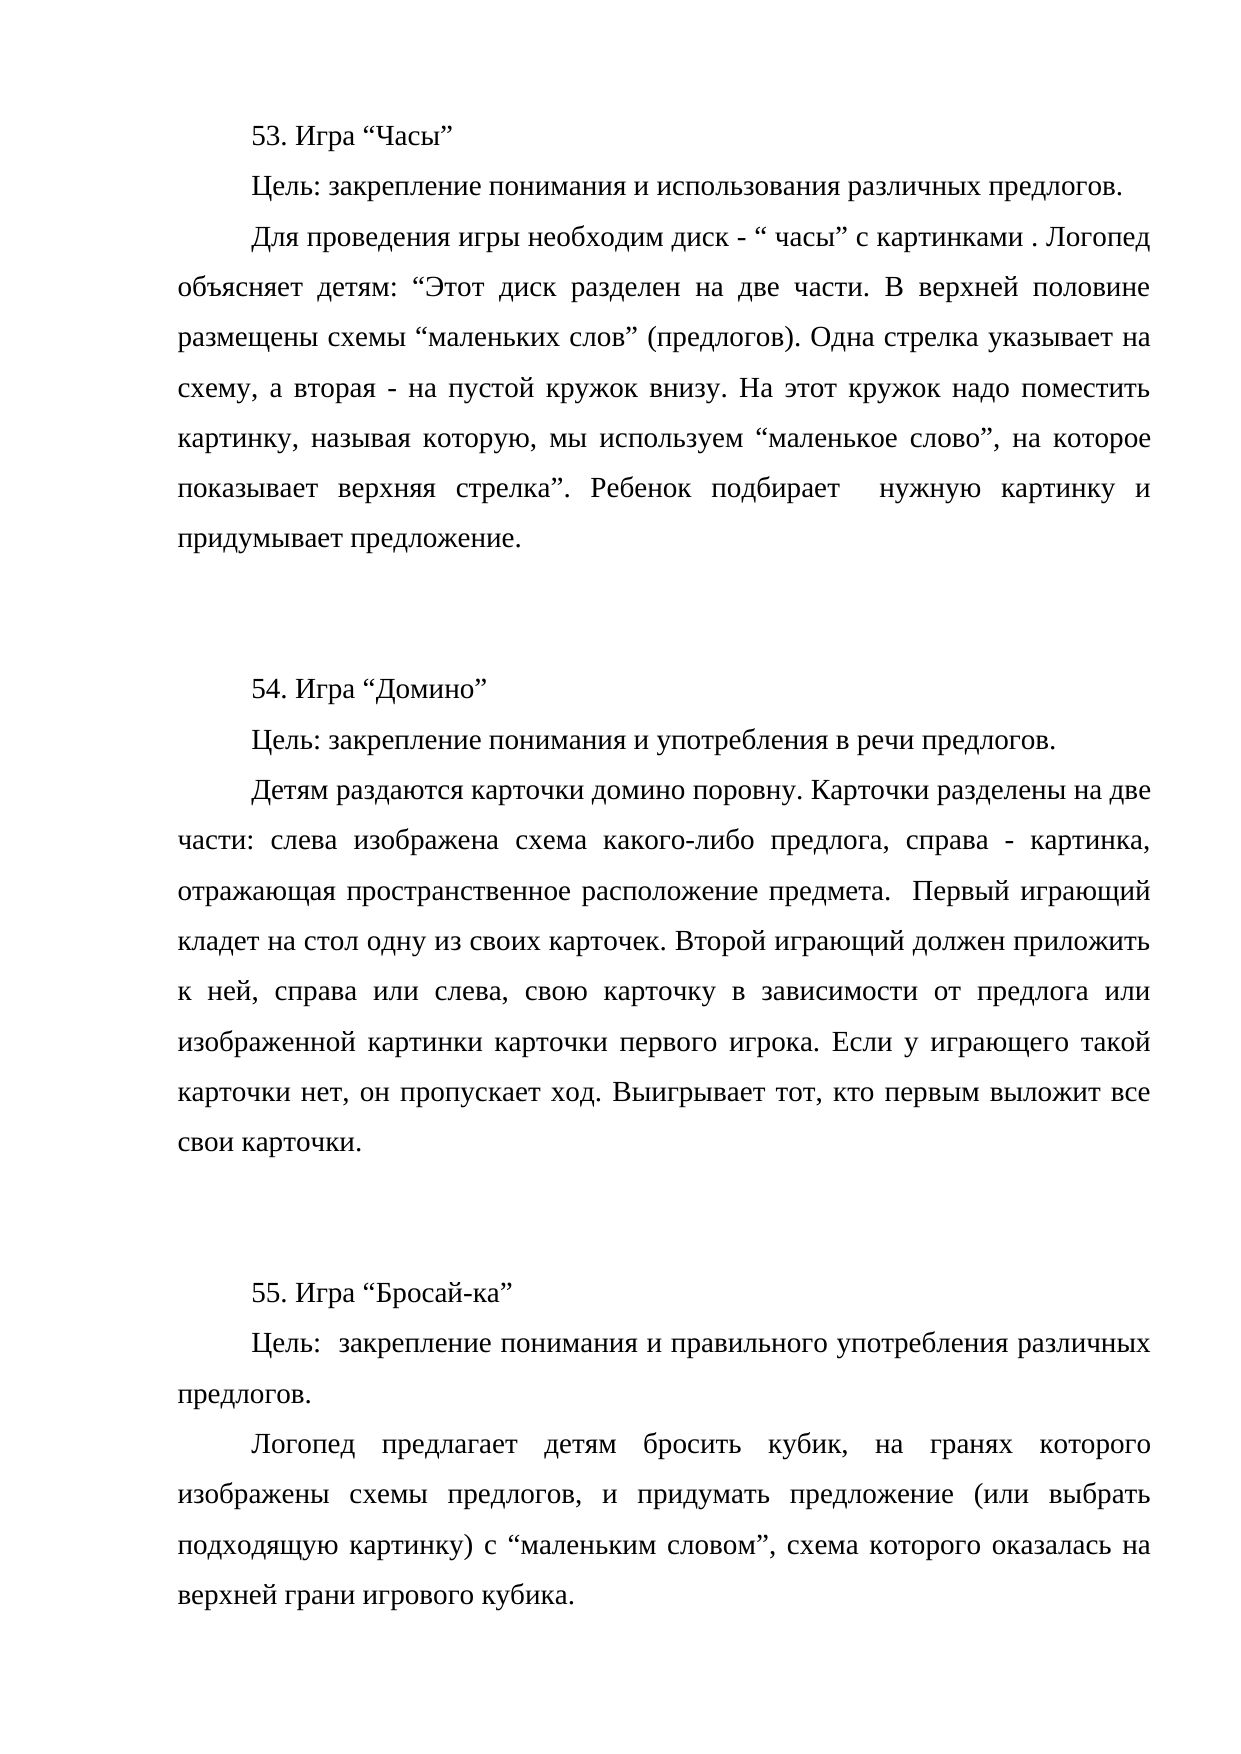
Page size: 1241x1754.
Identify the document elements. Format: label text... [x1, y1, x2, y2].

text Детям раздаются карточки домино поровну. Карточки разделены на две части: слева изображена схема какого-либо предлога, справа - картинка, отражающая пространственное расположение предмета. Первый играющий кладет на стол одну из своих карточек. Второй играющий должен приложить к ней, справа или слева, свою карточку в зависимости от предлога или изображенной картинки карточки первого игрока. Если у играющего такой карточки нет, он пропускает ход. Выигрывает тот, кто первым выложит все свои карточки. [177, 772, 1152, 1158]
text 54. Игра “Домино” [177, 672, 1152, 705]
text Цель: закрепление понимания и употребления в речи предлогов. [177, 722, 1152, 755]
text Цель: закрепление понимания и правильного употребления различных предлогов. [177, 1326, 1152, 1409]
text 55. Игра “Бросай-ка” [177, 1275, 1152, 1309]
text Для проведения игры необходим диск - “ часы” с картинками . Логопед объясняет детям: “Этот диск разделен на две части. В верхней половине размещены схемы “маленьких слов” (предлогов). Одна стрелка указывает на схему, а вторая - на пустой кружок внизу. На этот кружок надо поместить картинку, называя которую, мы используем “маленькое слово”, на которое показывает верхняя стрелка”. Ребенок подбирает нужную картинку и придумывает предложение. [177, 219, 1152, 554]
text Цель: закрепление понимания и использования различных предлогов. [177, 168, 1152, 202]
text Логопед предлагает детям бросить кубик, на гранях которого изображены схемы предлогов, и придумать предложение (или выбрать подходящую картинку) с “маленьким словом”, схема которого оказалась на верхней грани игрового кубика. [177, 1426, 1152, 1611]
text 53. Игра “Часы” [177, 118, 1152, 152]
